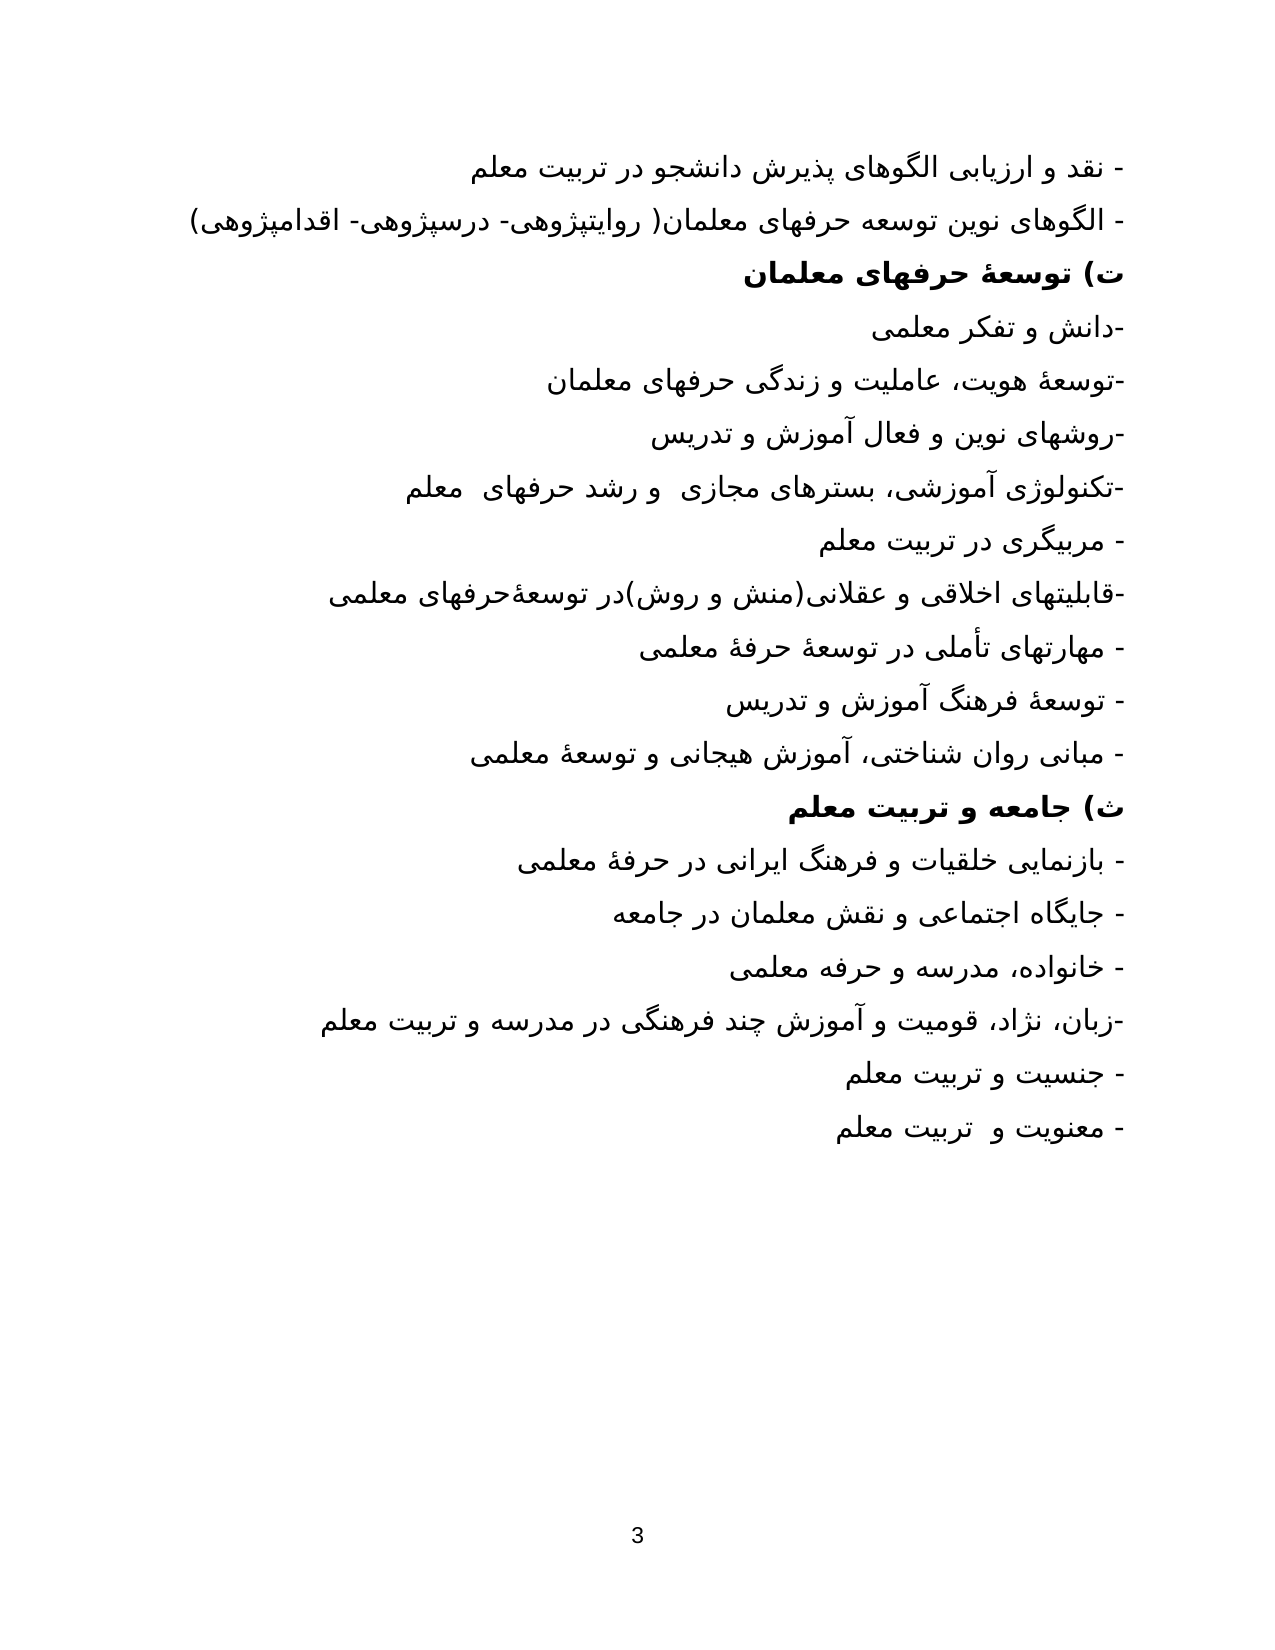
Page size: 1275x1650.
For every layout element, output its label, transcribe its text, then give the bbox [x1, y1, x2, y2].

text -زبان، نژاد، قومیت و آموزش چند فرهنگی در مدرسه و تربیت معلم [150, 1003, 1125, 1037]
text - جنسیت و تربیت معلم [150, 1057, 1125, 1091]
text - مربیگری در تربیت معلم [150, 523, 1125, 557]
text - معنویت و تربیت معلم [150, 1110, 1125, 1144]
text - خانواده، مدرسه و حرفه معلمی [150, 950, 1125, 984]
text - بازنمایی خلقیات و فرهنگ ایرانی در حرفۀ معلمی [150, 843, 1125, 877]
text - جایگاه اجتماعی و نقش معلمان در جامعه [150, 897, 1125, 931]
text -دانش و تفکر معلمی [150, 310, 1125, 344]
text - مبانی روان شناختی، آموزش هیجانی و توسعۀ معلمی [150, 737, 1125, 771]
text -تکنولوژی آموزشی، بسترهای مجازی و رشد حرفهای معلم [150, 470, 1125, 504]
text ث) جامعه و تربیت معلم [150, 790, 1125, 824]
text -توسعۀ هویت، عاملیت و زندگی حرفهای معلمان [150, 363, 1125, 397]
text - توسعۀ فرهنگ آموزش و تدریس [150, 683, 1125, 717]
text ت) توسعۀ حرفهای معلمان [150, 257, 1125, 291]
text -قابلیتهای اخلاقی و عقلانی(منش و روش)در توسعۀحرفهای معلمی [150, 577, 1125, 611]
text -روشهای نوین و فعال آموزش و تدریس [150, 417, 1125, 451]
text - نقد و ارزیابی الگوهای پذیرش دانشجو در تربیت معلم [150, 150, 1125, 184]
text - الگوهای نوین توسعه حرفهای معلمان( روایتپژوهی- درسپژوهی- اقدامپژوهی) [150, 203, 1125, 237]
text - مهارتهای تأملی در توسعۀ حرفۀ معلمی [150, 630, 1125, 664]
